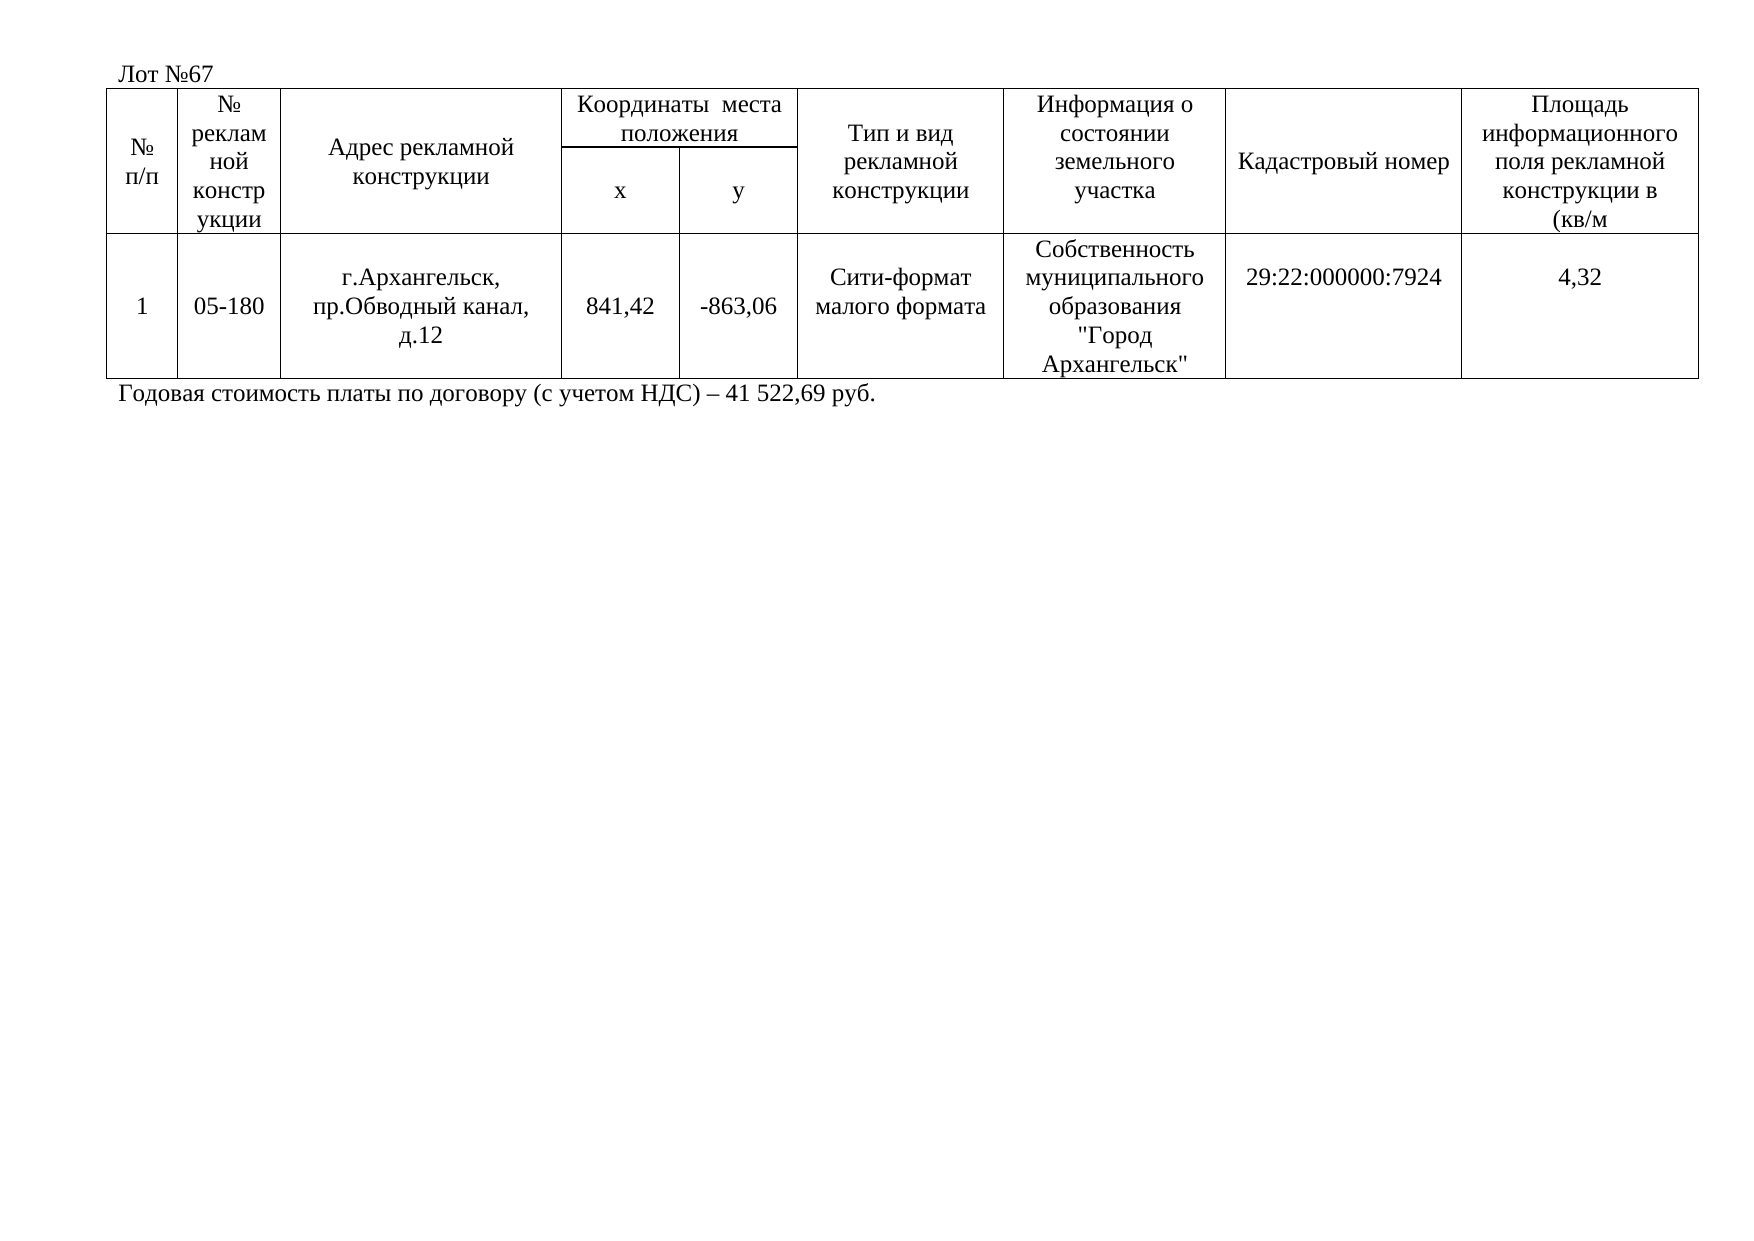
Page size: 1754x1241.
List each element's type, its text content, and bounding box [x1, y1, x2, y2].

text Лот №67 [118, 59, 1695, 88]
table_cell Собственность муниципального образования "Город Архангельск" [1004, 234, 1225, 377]
table_header Информация о состоянии земельного участка [1004, 89, 1225, 233]
table_cell 29:22:000000:7924 [1226, 234, 1461, 377]
table_header Тип и вид рекламной конструкции [798, 89, 1003, 233]
table_cell Сити-формат малого формата [798, 234, 1003, 377]
table_cell 841,42 [562, 234, 679, 377]
table_header № п/п [107, 89, 177, 233]
table_cell г.Архангельск, пр.Обводный канал, д.12 [281, 234, 561, 377]
table_cell 05-180 [178, 234, 280, 377]
table_header Адрес рекламной конструкции [281, 89, 561, 233]
table_cell 1 [107, 234, 177, 377]
table_cell y [680, 148, 797, 233]
table_header Площадь информационного поля рекламной конструкции в (кв/м [1462, 89, 1698, 233]
table_header Кадастровый номер [1226, 89, 1461, 233]
table_header Координаты места положения [562, 89, 797, 146]
table_cell 4,32 [1462, 234, 1698, 377]
table_header № рекламной конструкции [178, 89, 280, 233]
text Годовая стоимость платы по договору (с учетом НДС) – 41 522,69 руб. [118, 379, 1695, 407]
table_cell x [562, 148, 679, 233]
table_cell -863,06 [680, 234, 797, 377]
